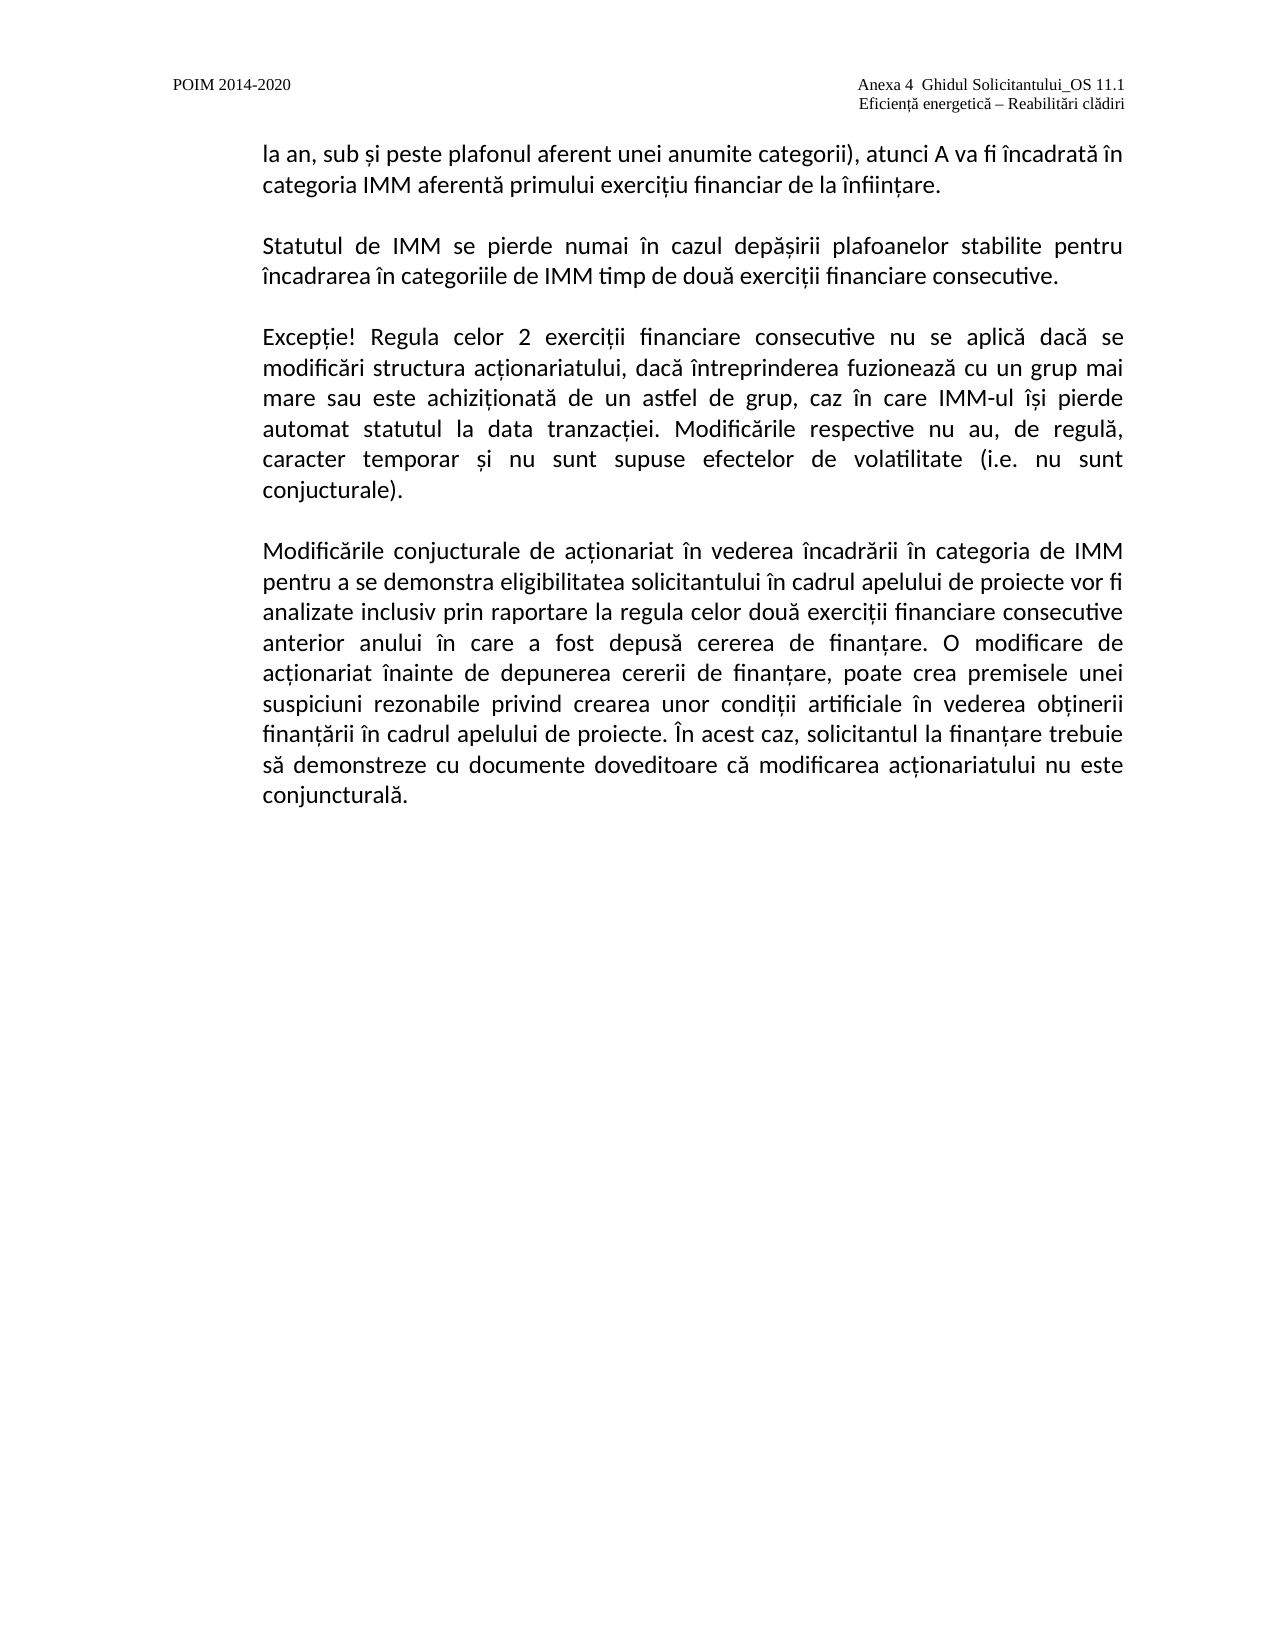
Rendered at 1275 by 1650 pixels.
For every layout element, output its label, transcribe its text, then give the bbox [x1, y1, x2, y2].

list Modificările conjucturale de acționariat în vederea încadrării în categoria de IMM pentru a se demonstra eligibilitatea solicitantului în cadrul apelului de proiecte vor fi analizate inclusiv prin raportare la regula celor două exerciții financiare consecutive anterior anului în care a fost depusă cererea de finanțare. O modificare de acționariat înainte de depunerea cererii de finanțare, poate crea premisele unei suspiciuni rezonabile privind crearea unor condiții artificiale în vederea obținerii finanțării în cadrul apelului de proiecte. În acest caz, solicitantul la finanțare trebuie să demonstreze cu documente doveditoare că modificarea acționariatului nu este conjuncturală. [262, 535, 1125, 810]
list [262, 138, 1125, 199]
list Excepție! Regula celor 2 exerciții financiare consecutive nu se aplică dacă se modificări structura acționariatului, dacă întreprinderea fuzionează cu un grup mai mare sau este achiziționată de un astfel de grup, caz în care IMM-ul își pierde automat statutul la data tranzacției. Modificările respective nu au, de regulă, caracter temporar și nu sunt supuse efectelor de volatilitate (i.e. nu sunt conjucturale). [262, 321, 1125, 504]
list Statutul de IMM se pierde numai în cazul depășirii plafoanelor stabilite pentru încadrarea în categoriile de IMM timp de două exerciții financiare consecutive. [262, 230, 1125, 291]
